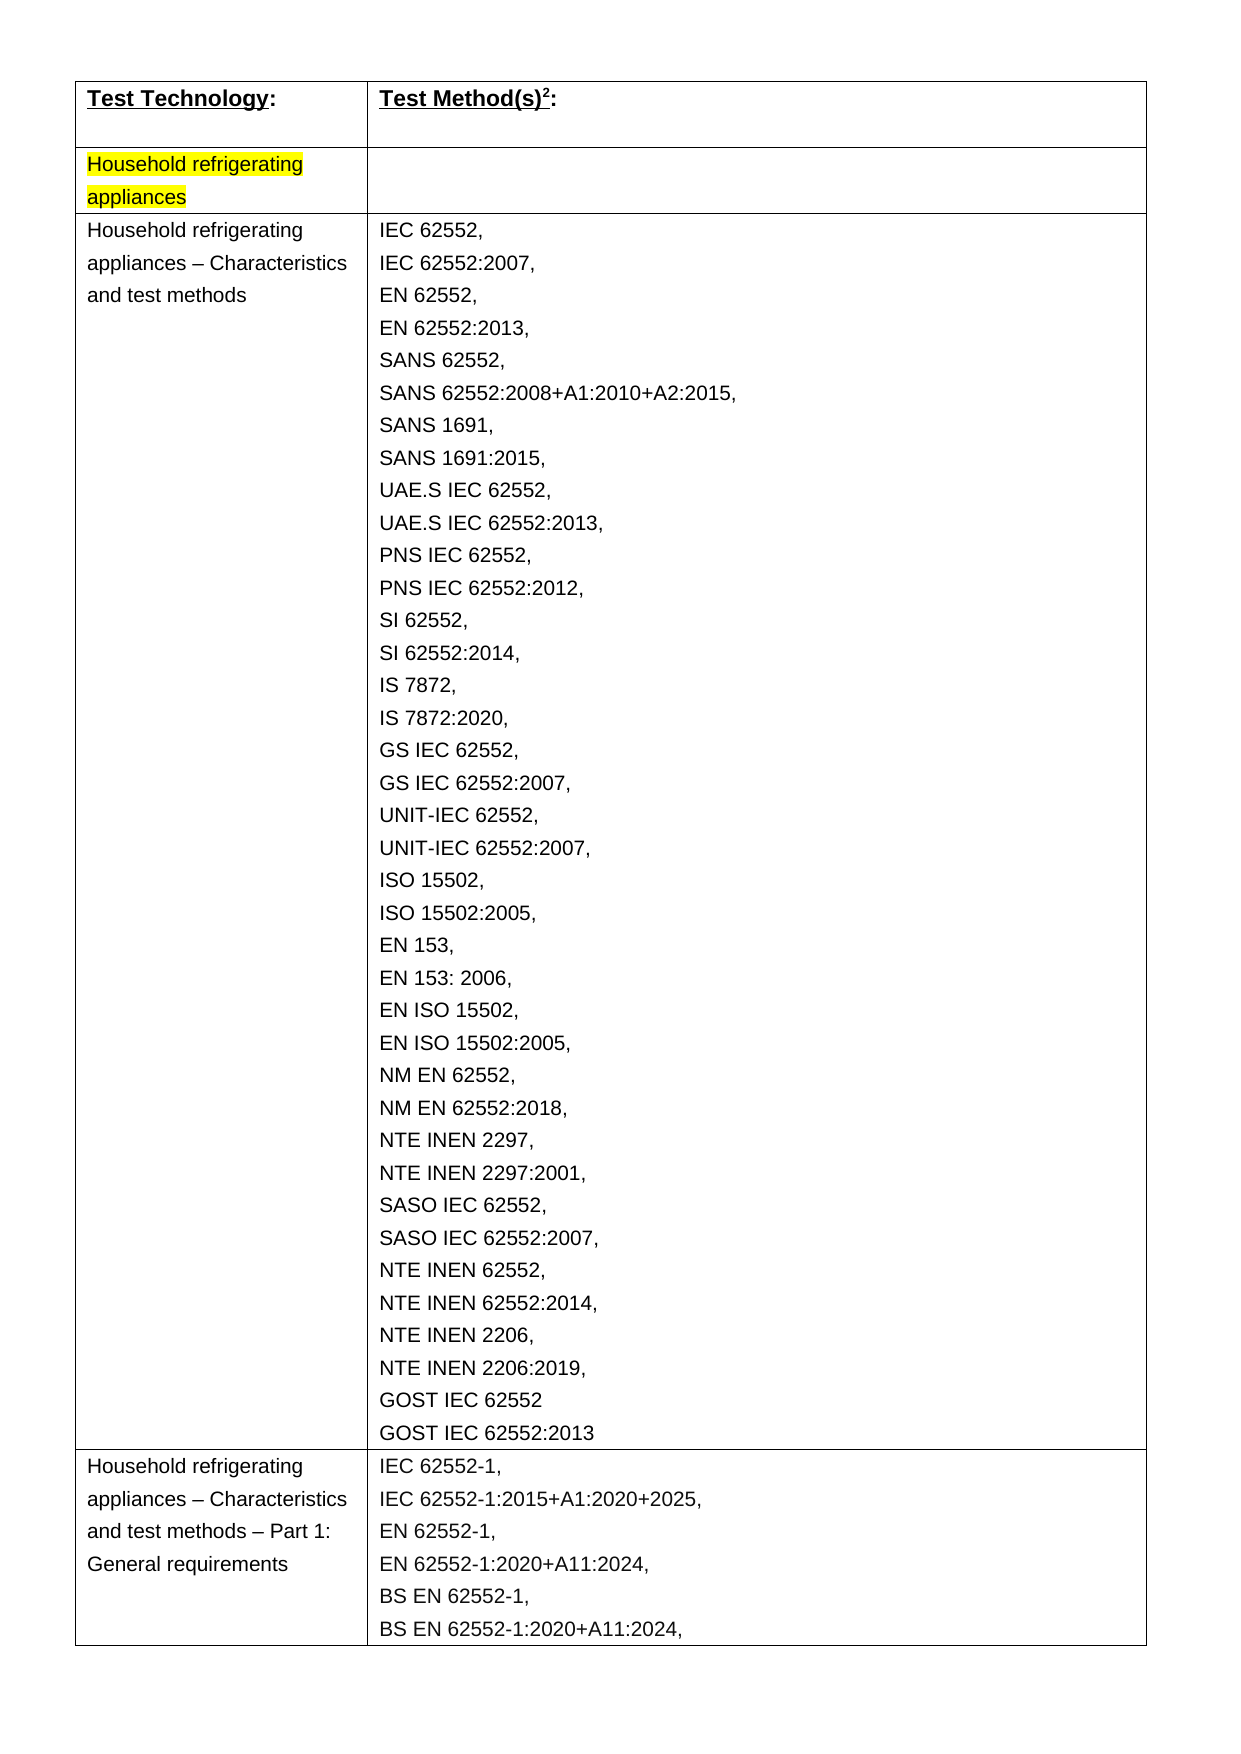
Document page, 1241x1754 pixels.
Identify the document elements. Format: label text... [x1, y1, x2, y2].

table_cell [76, 1450, 367, 1645]
table_cell Household refrigerating appliances [76, 148, 367, 213]
table_header Test Technology: [76, 82, 367, 147]
table_cell IEC 62552, IEC 62552:2007, EN 62552, EN 62552:2013, SANS 62552, SANS 62552:2008+A1:2010+A2:2015, SANS 1691, SANS 1691:2015, UAE.S IEC 62552, UAE.S IEC 62552:2013, PNS IEC 62552, PNS IEC 62552:2012, SI 62552, SI 62552:2014, IS 7872, IS 7872:2020, GS IEC 62552, GS IEC 62552:2007, UNIT-IEC 62552, UNIT-IEC 62552:2007, ISO 15502, ISO 15502:2005, EN 153, EN 153: 2006, EN ISO 15502, EN ISO 15502:2005, NM EN 62552, NM EN 62552:2018, NTE INEN 2297, NTE INEN 2297:2001, SASO IEC 62552, SASO IEC 62552:2007, NTE INEN 62552, NTE INEN 62552:2014, NTE INEN 2206, NTE INEN 2206:2019, GOST IEC 62552 GOST IEC 62552:2013 [368, 214, 1146, 1449]
table_cell [368, 148, 1146, 213]
table_cell Household refrigerating appliances – Characteristics and test methods [76, 214, 367, 1449]
table_header Test Method(s)2: [368, 82, 1146, 147]
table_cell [368, 1450, 1146, 1645]
